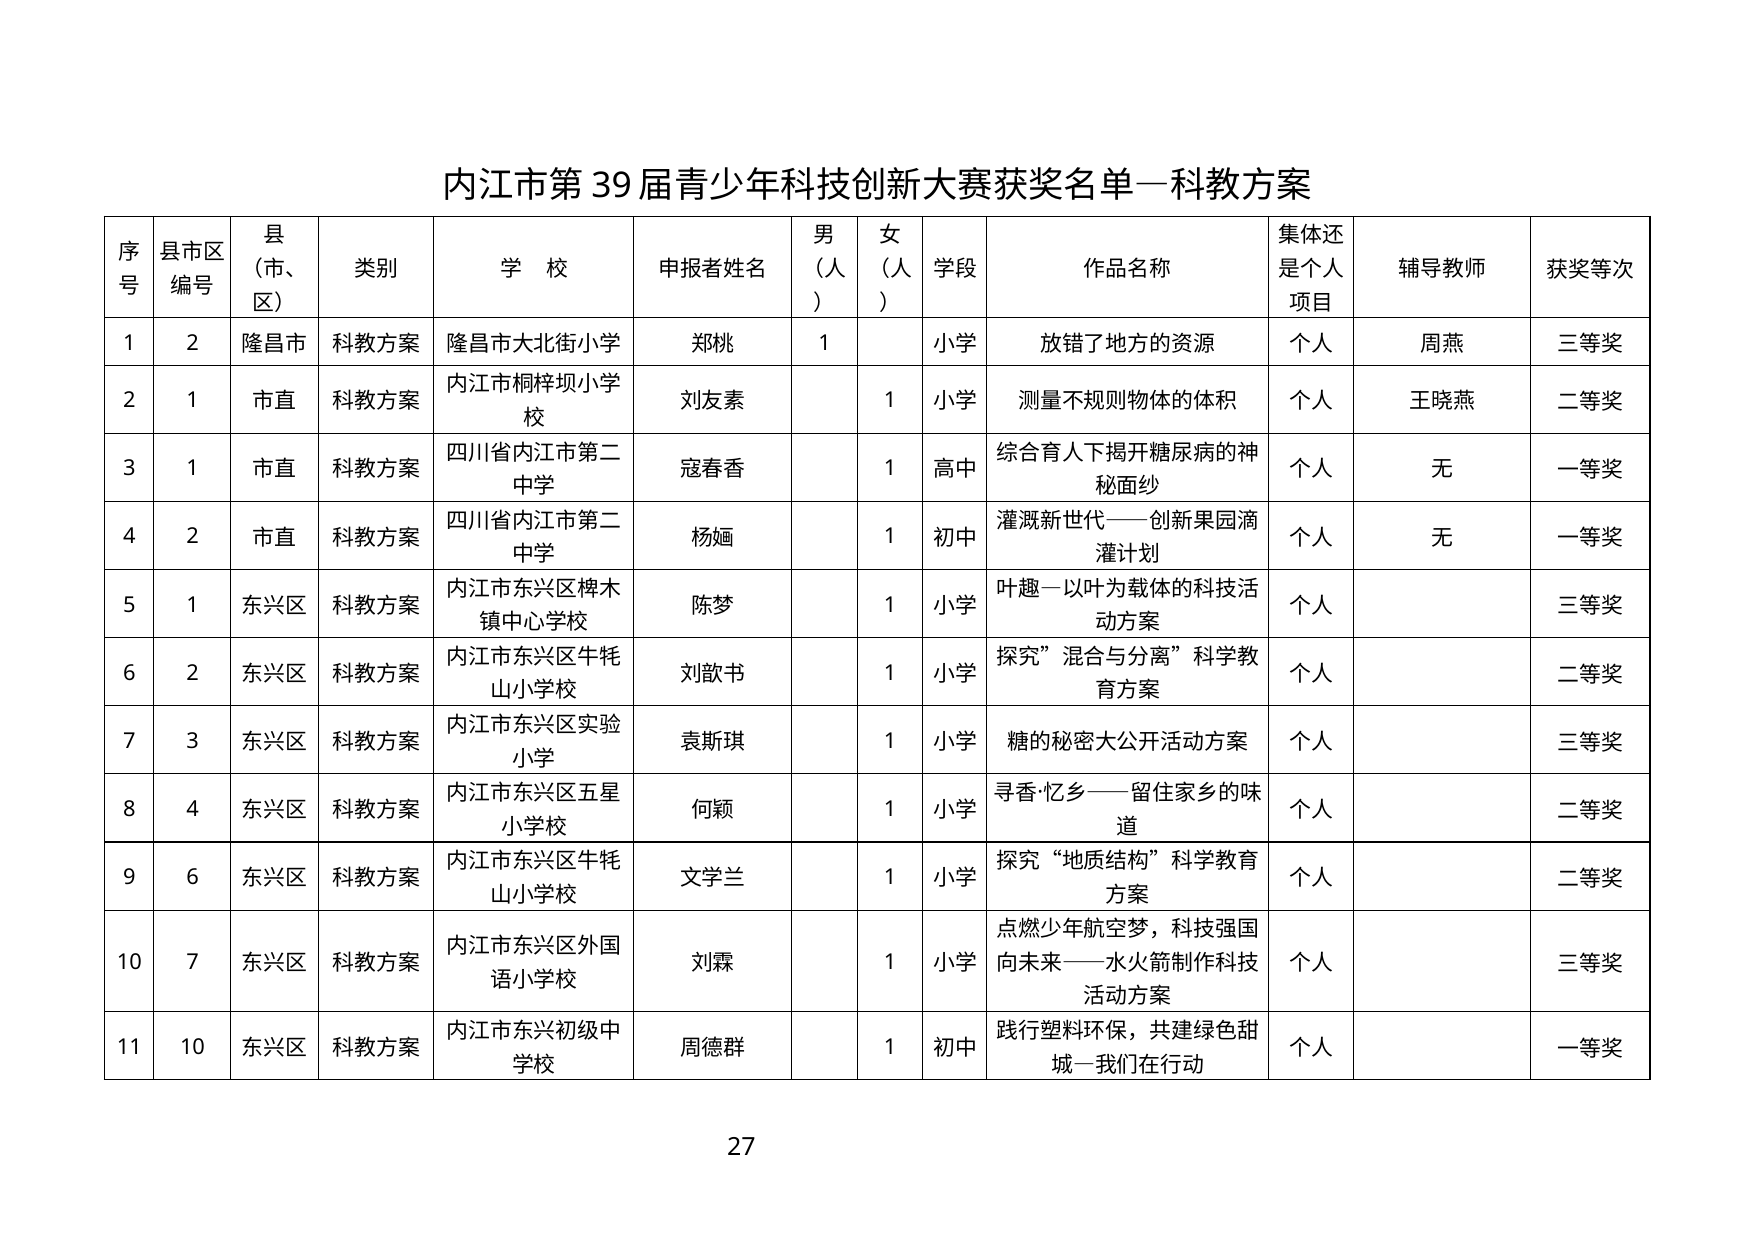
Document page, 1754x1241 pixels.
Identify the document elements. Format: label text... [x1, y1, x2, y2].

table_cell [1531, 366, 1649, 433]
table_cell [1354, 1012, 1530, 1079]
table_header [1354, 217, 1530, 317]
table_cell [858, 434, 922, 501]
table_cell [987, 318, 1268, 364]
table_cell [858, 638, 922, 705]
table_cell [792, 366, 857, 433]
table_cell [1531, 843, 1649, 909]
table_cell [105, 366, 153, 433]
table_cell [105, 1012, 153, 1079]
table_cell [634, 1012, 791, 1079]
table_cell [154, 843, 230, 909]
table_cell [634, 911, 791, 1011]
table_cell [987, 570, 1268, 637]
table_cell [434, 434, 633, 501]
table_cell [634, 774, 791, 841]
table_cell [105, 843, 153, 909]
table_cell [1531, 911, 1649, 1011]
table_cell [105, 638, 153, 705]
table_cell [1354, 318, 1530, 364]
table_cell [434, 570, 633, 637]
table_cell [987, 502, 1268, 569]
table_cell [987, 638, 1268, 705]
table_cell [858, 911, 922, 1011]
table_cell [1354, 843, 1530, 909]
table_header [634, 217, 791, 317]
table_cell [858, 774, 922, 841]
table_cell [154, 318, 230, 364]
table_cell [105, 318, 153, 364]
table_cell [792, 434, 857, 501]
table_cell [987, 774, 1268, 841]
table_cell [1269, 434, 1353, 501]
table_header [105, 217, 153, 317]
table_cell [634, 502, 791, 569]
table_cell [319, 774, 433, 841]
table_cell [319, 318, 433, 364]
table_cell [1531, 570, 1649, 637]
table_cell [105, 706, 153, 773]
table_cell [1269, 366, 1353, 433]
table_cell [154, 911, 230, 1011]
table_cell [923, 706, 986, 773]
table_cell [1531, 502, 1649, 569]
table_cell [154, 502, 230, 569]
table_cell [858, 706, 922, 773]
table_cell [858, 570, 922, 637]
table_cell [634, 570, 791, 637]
text 内江市第39届青少年科技创新大赛获奖名单—科教方案 [148, 148, 1606, 216]
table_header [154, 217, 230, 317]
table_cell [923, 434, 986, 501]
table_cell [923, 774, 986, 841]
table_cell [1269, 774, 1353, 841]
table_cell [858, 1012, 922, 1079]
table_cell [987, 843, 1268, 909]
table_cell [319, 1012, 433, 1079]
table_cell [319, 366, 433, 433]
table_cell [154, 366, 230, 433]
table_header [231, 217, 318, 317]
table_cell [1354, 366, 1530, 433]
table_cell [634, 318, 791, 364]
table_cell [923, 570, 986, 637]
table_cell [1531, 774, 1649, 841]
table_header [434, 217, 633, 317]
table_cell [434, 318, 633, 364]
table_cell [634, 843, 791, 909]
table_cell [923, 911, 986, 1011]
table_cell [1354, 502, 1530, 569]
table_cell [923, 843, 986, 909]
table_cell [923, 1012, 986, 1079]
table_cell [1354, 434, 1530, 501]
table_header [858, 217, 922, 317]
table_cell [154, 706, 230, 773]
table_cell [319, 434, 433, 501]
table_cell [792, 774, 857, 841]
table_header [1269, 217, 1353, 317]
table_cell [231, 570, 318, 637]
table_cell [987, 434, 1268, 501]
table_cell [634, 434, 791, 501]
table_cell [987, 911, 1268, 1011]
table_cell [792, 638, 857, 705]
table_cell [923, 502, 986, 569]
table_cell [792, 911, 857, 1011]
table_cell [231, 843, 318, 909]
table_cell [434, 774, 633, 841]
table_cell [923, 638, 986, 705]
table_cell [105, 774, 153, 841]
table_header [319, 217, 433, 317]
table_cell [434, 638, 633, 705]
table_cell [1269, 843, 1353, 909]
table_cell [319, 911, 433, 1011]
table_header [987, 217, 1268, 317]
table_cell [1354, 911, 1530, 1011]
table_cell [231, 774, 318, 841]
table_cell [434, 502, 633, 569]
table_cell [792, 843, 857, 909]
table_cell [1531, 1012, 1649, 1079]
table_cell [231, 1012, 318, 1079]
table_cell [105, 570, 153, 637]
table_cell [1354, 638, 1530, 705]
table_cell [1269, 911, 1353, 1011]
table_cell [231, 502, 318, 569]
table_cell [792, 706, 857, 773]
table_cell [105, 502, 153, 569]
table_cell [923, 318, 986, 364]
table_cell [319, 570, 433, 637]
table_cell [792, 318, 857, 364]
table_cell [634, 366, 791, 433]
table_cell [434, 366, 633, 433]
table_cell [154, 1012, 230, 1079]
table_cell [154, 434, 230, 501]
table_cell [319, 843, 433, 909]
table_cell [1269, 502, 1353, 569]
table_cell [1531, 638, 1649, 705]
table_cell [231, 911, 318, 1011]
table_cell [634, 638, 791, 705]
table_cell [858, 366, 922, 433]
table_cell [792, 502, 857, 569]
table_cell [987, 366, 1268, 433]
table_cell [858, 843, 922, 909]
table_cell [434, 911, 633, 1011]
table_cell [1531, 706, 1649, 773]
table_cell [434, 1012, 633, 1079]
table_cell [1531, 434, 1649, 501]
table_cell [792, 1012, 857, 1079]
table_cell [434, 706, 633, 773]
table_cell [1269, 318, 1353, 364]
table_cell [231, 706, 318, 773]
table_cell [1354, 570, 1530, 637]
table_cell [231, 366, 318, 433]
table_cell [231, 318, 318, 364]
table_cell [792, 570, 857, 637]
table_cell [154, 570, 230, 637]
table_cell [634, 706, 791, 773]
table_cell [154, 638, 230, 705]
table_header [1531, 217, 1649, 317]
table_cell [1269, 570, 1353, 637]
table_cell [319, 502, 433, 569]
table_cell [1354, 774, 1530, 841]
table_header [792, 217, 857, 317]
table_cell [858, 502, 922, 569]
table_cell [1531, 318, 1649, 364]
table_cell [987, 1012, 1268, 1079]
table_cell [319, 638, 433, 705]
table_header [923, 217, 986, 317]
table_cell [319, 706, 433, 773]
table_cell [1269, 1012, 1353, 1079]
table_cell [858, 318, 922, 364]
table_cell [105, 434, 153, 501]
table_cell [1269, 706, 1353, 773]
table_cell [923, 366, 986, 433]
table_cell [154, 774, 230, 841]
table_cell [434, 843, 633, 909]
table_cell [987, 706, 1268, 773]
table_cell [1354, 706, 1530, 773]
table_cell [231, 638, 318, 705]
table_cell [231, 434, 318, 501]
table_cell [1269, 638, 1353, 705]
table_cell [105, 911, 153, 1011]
